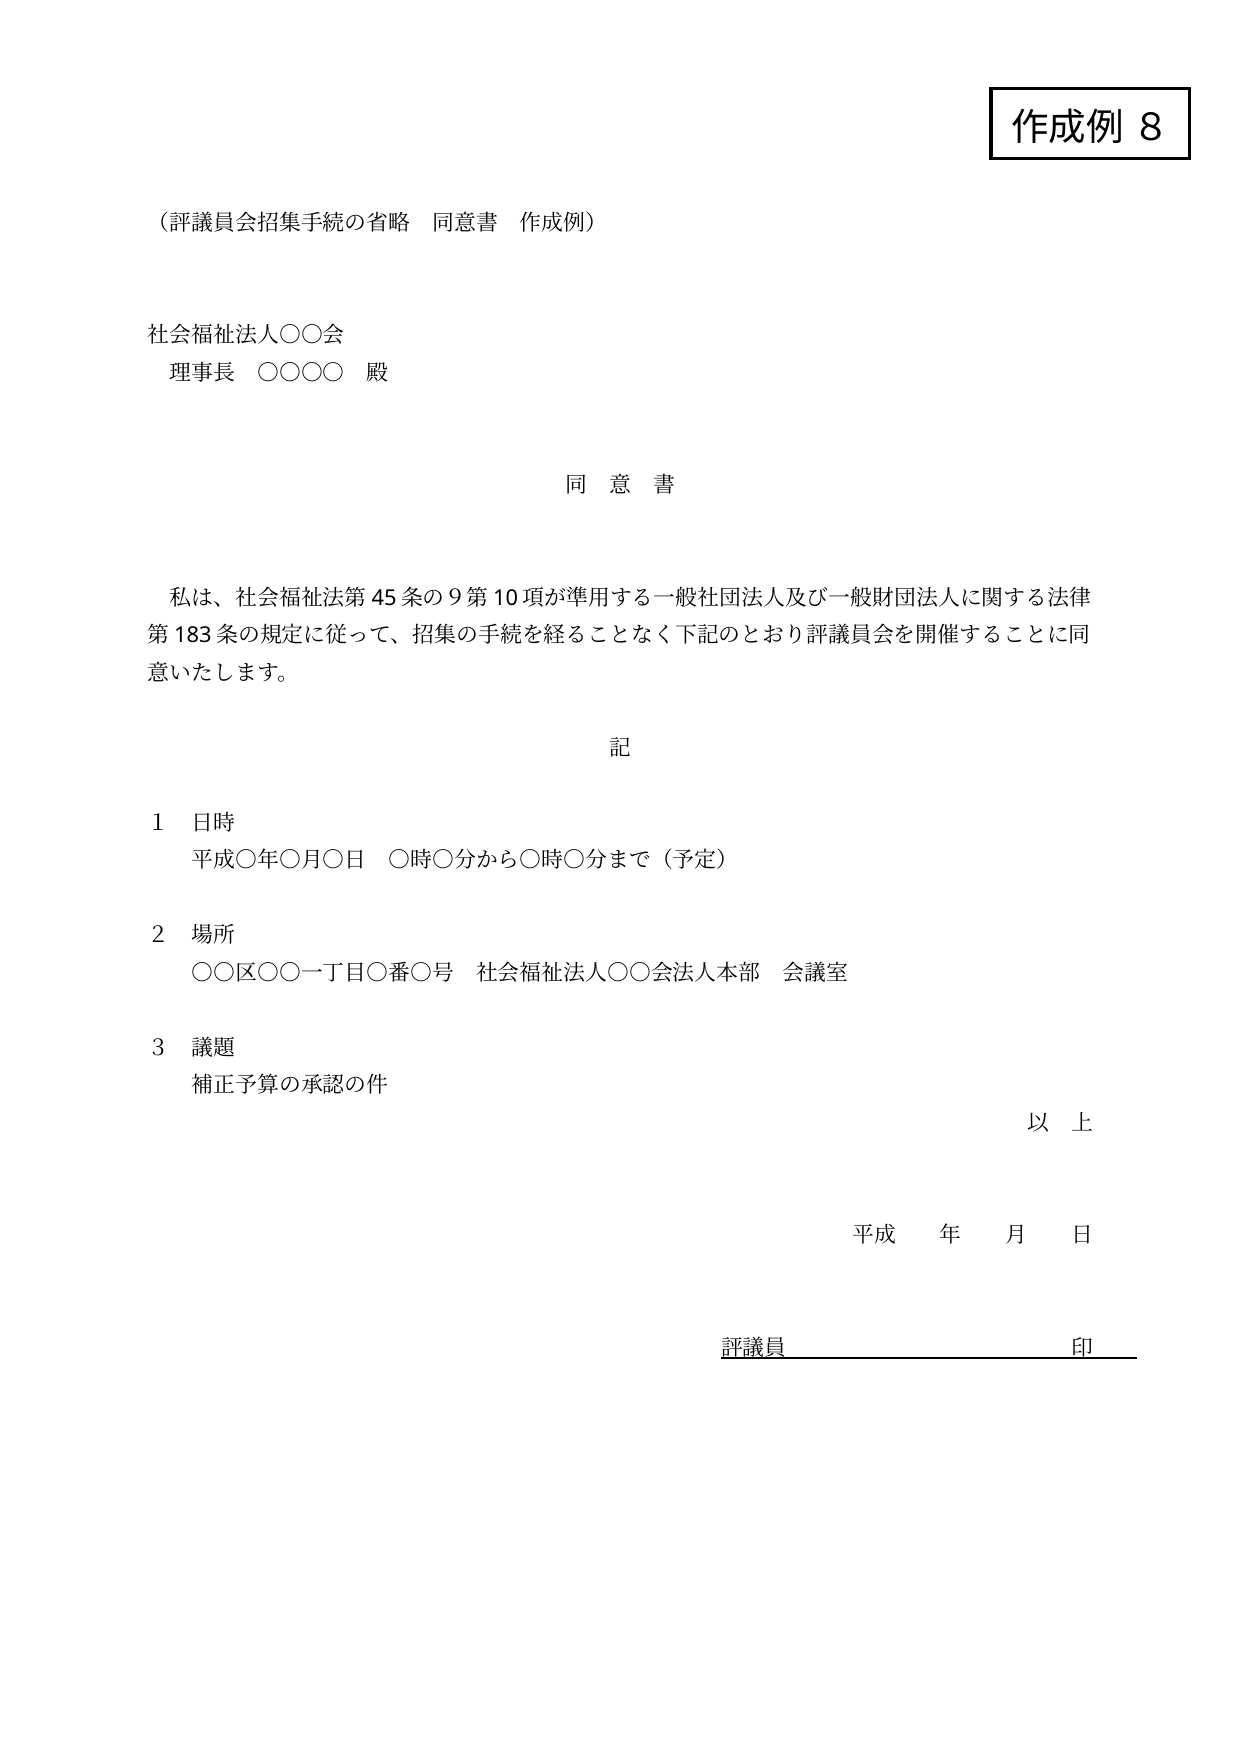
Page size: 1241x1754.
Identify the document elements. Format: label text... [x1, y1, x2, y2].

text 理事長 ○○○○ 殿 [148, 352, 1092, 389]
text （評議員会招集手続の省略 同意書 作成例） [148, 202, 1092, 239]
text 私は、社会福祉法第45条の９第10項が準用する一般社団法人及び一般財団法人に関する法律第183条の規定に従って、招集の手続を経ることなく下記のとおり評議員会を開催することに同意いたします。 [148, 577, 1092, 689]
text ○○区○○一丁目○番○号 社会福祉法人○○会法人本部 会議室 [148, 952, 1092, 989]
text 記 [148, 727, 1092, 764]
text 同 意 書 [148, 464, 1092, 502]
text 以 上 [148, 1102, 1092, 1139]
text 補正予算の承認の件 [148, 1064, 1092, 1102]
text ３ 議題 [148, 1027, 1092, 1064]
text 平成○年○月○日 ○時○分から○時○分まで（予定） [148, 839, 1092, 877]
text 評議員 印 [148, 1327, 1092, 1364]
text 社会福祉法人○○会 [148, 314, 1092, 352]
text ２ 場所 [148, 914, 1092, 952]
text 平成 年 月 日 [148, 1214, 1092, 1252]
text １ 日時 [148, 802, 1092, 839]
